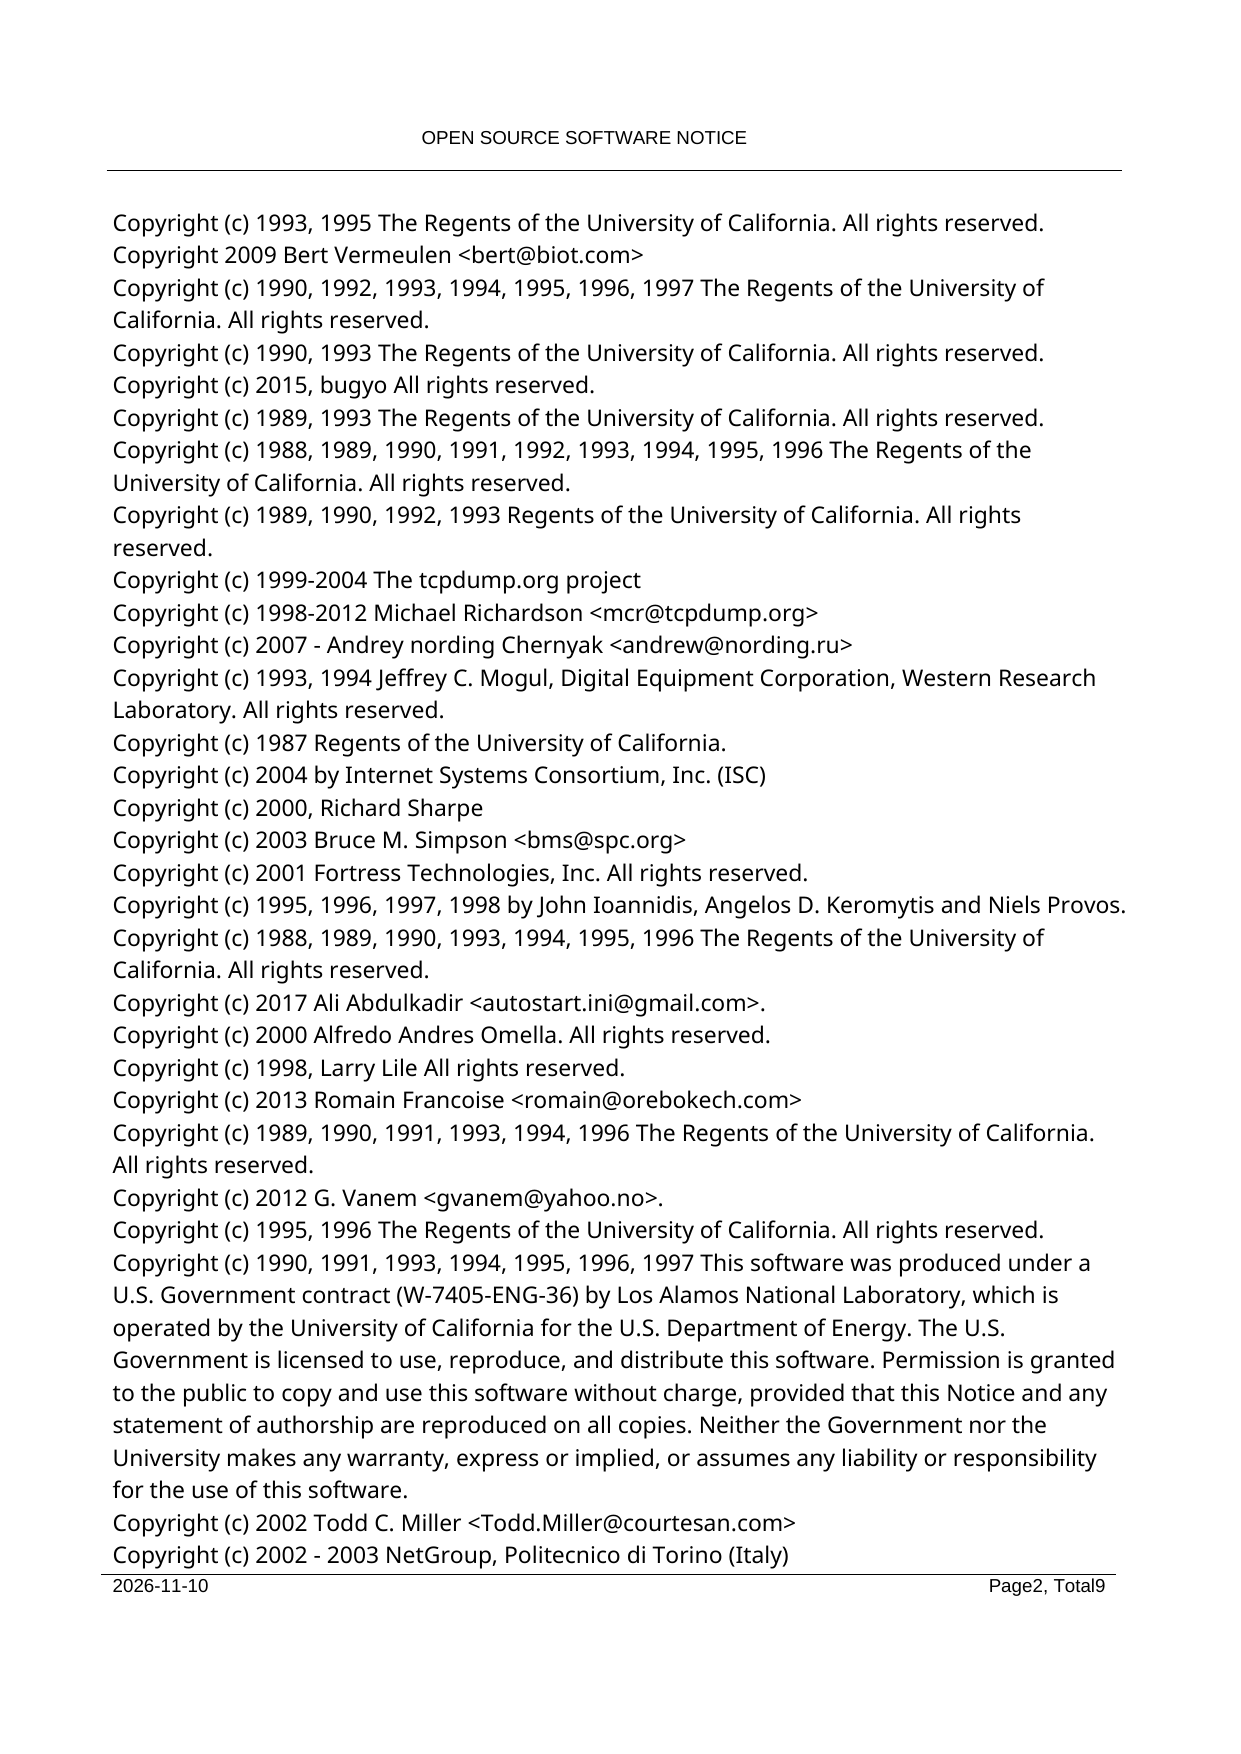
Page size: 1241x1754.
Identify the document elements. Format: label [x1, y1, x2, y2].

text [112, 206, 1128, 1571]
